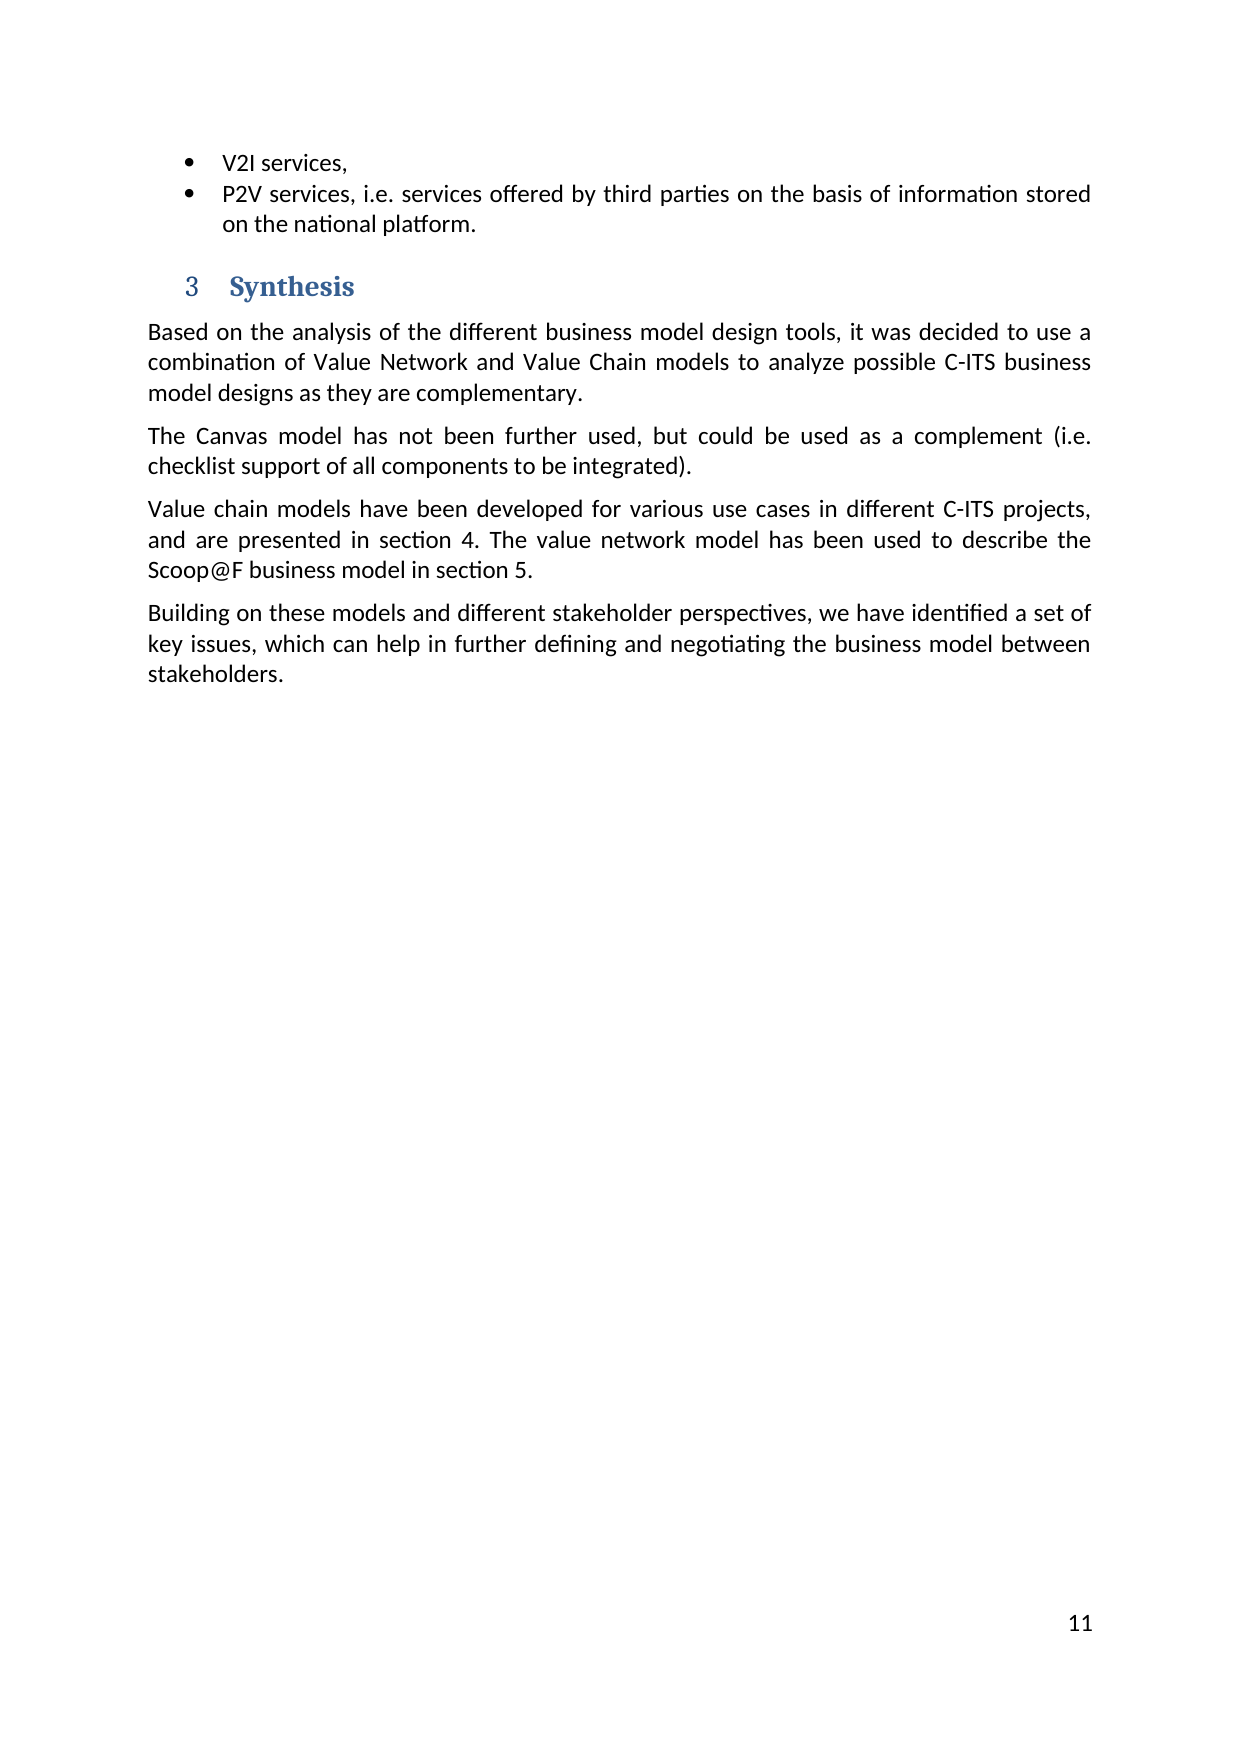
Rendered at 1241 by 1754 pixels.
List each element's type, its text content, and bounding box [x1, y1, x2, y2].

list The Canvas model has not been further used, but could be used as a complement (i.e. checklist support of all components to be integrated). [148, 420, 1093, 481]
list V2I services, [185, 148, 1093, 178]
list P2V services, i.e. services offered by third parties on the basis of information stored on the national platform. [185, 178, 1093, 239]
subtitle Synthesis [185, 270, 1093, 303]
list Building on these models and different stakeholder perspectives, we have identified a set of key issues, which can help in further defining and negotiating the business model between stakeholders. [148, 597, 1093, 689]
list Value chain models have been developed for various use cases in different C-ITS projects, and are presented in section 4. The value network model has been used to describe the Scoop@F business model in section 5. [148, 493, 1093, 585]
list Based on the analysis of the different business model design tools, it was decided to use a combination of Value Network and Value Chain models to analyze possible C-ITS business model designs as they are complementary. [148, 316, 1093, 407]
